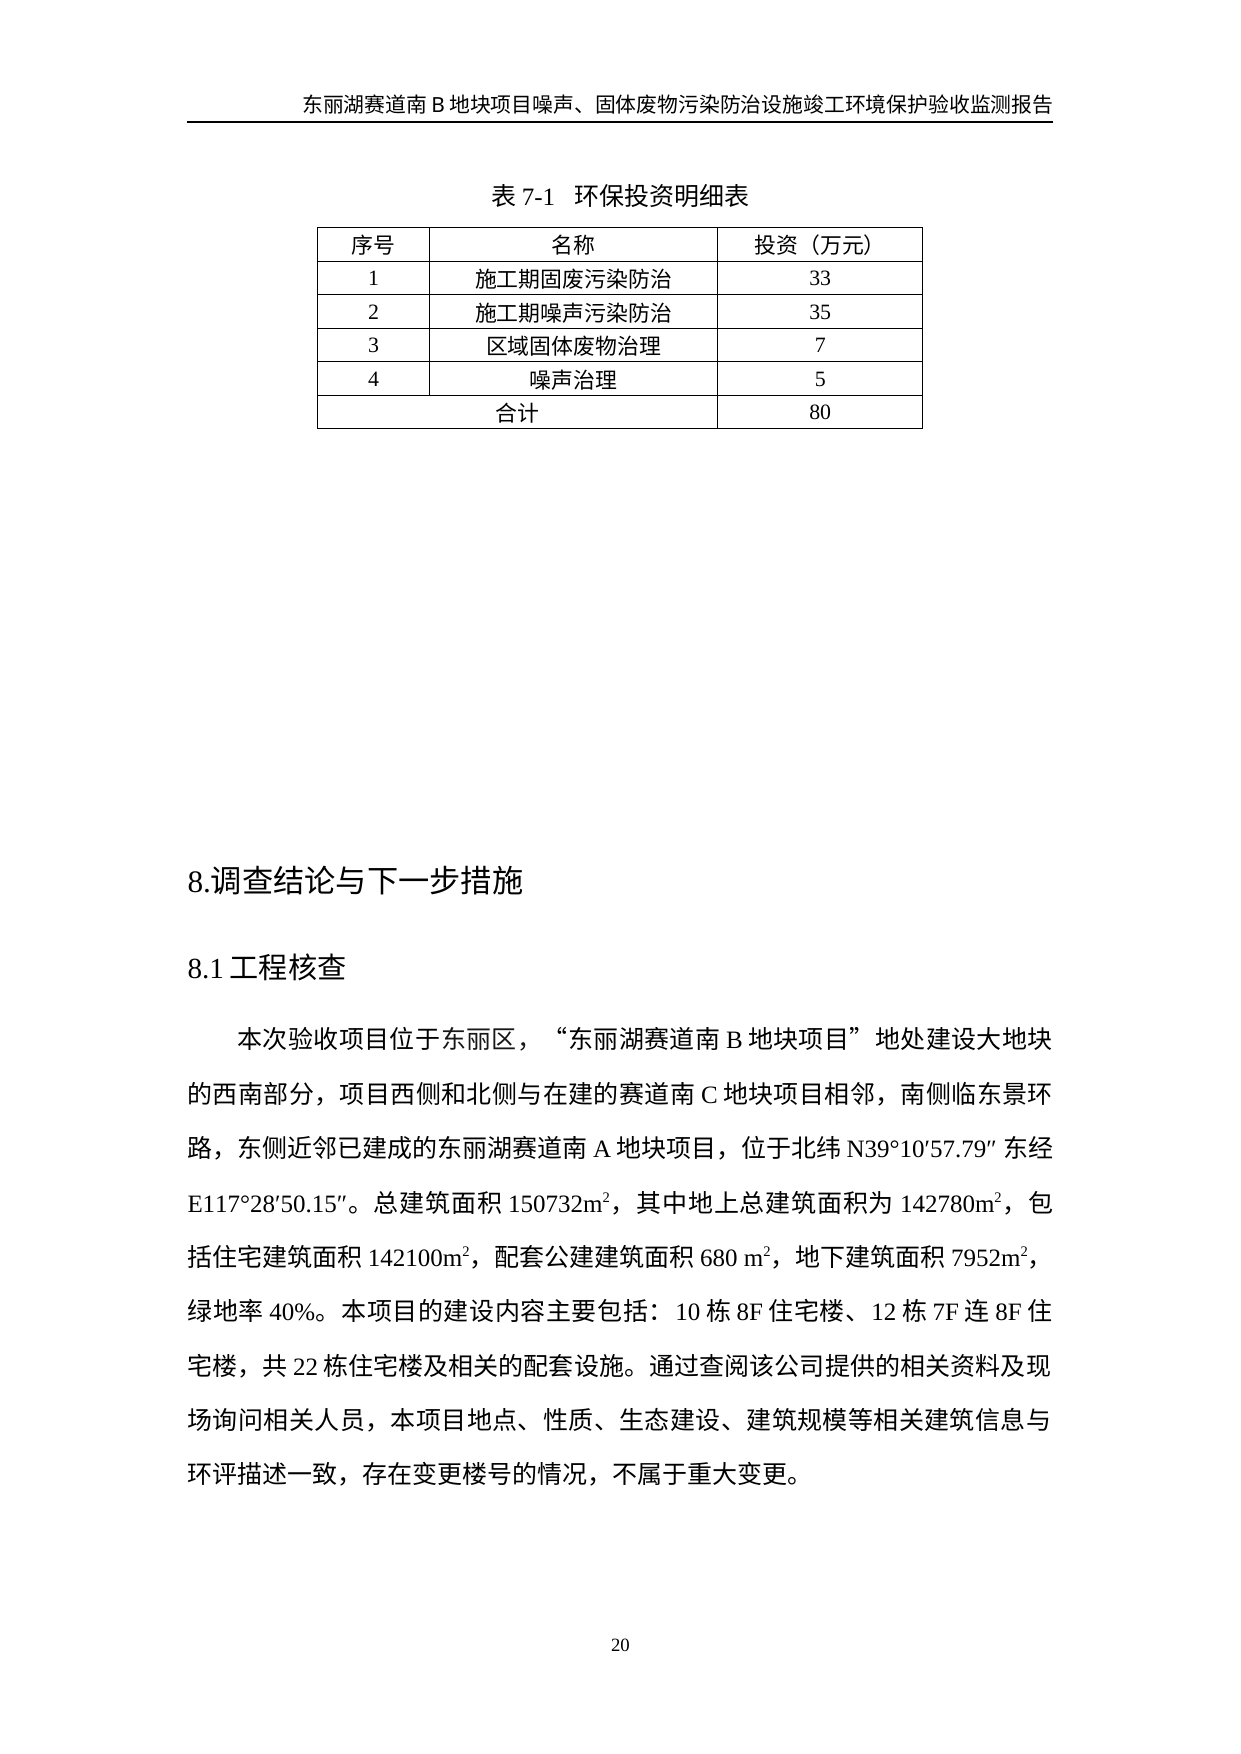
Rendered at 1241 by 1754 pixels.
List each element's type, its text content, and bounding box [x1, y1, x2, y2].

table_header 名称 [430, 228, 717, 261]
table_cell 噪声治理 [430, 362, 717, 395]
table_cell 1 [318, 262, 429, 294]
table_cell 33 [718, 262, 922, 294]
table_cell 35 [718, 295, 922, 328]
table_cell 合计 [318, 396, 717, 428]
table_cell 施工期固废污染防治 [430, 262, 717, 294]
table_cell 5 [718, 362, 922, 395]
table_header 投资（万元） [718, 228, 922, 261]
table_header 序号 [318, 228, 429, 261]
table_cell 80 [718, 396, 922, 428]
table_cell 7 [718, 329, 922, 361]
subtitle 8.1工程核查 [187, 934, 1053, 999]
text 表 7-1 环保投资明细表 [187, 162, 1053, 227]
subtitle 8.调查结论与下一步措施 [187, 846, 1053, 911]
table_cell 区域固体废物治理 [430, 329, 717, 361]
table_cell 3 [318, 329, 429, 361]
text 本次验收项目位于东丽区，“东丽湖赛道南B地块项目”地处建设大地块的西南部分，项目西侧和北侧与在建的赛道南C地块项目相邻，南侧临东景环路，东侧近邻已建成的东丽湖赛道南A地块项目，位于北纬N39°10′57.79″ 东经E117°28′50.15″。总建筑面积150732m2，其中地上总建筑面积为142780m2，包括住宅建筑面积142100m2，配套公建建筑面积680 m2，地下建筑面积7952m2，绿地率40%。本项目的建设内容主要包括：10栋8F住宅楼、12栋7F连8F住宅楼，共22栋住宅楼及相关的配套设施。通过查阅该公司提供的相关资料及现场询问相关人员，本项目地点、性质、生态建设、建筑规模等相关建筑信息与环评描述一致，存在变更楼号的情况，不属于重大变更。 [187, 1020, 1053, 1491]
table_cell 施工期噪声污染防治 [430, 295, 717, 328]
table_cell 2 [318, 295, 429, 328]
table_cell 4 [318, 362, 429, 395]
